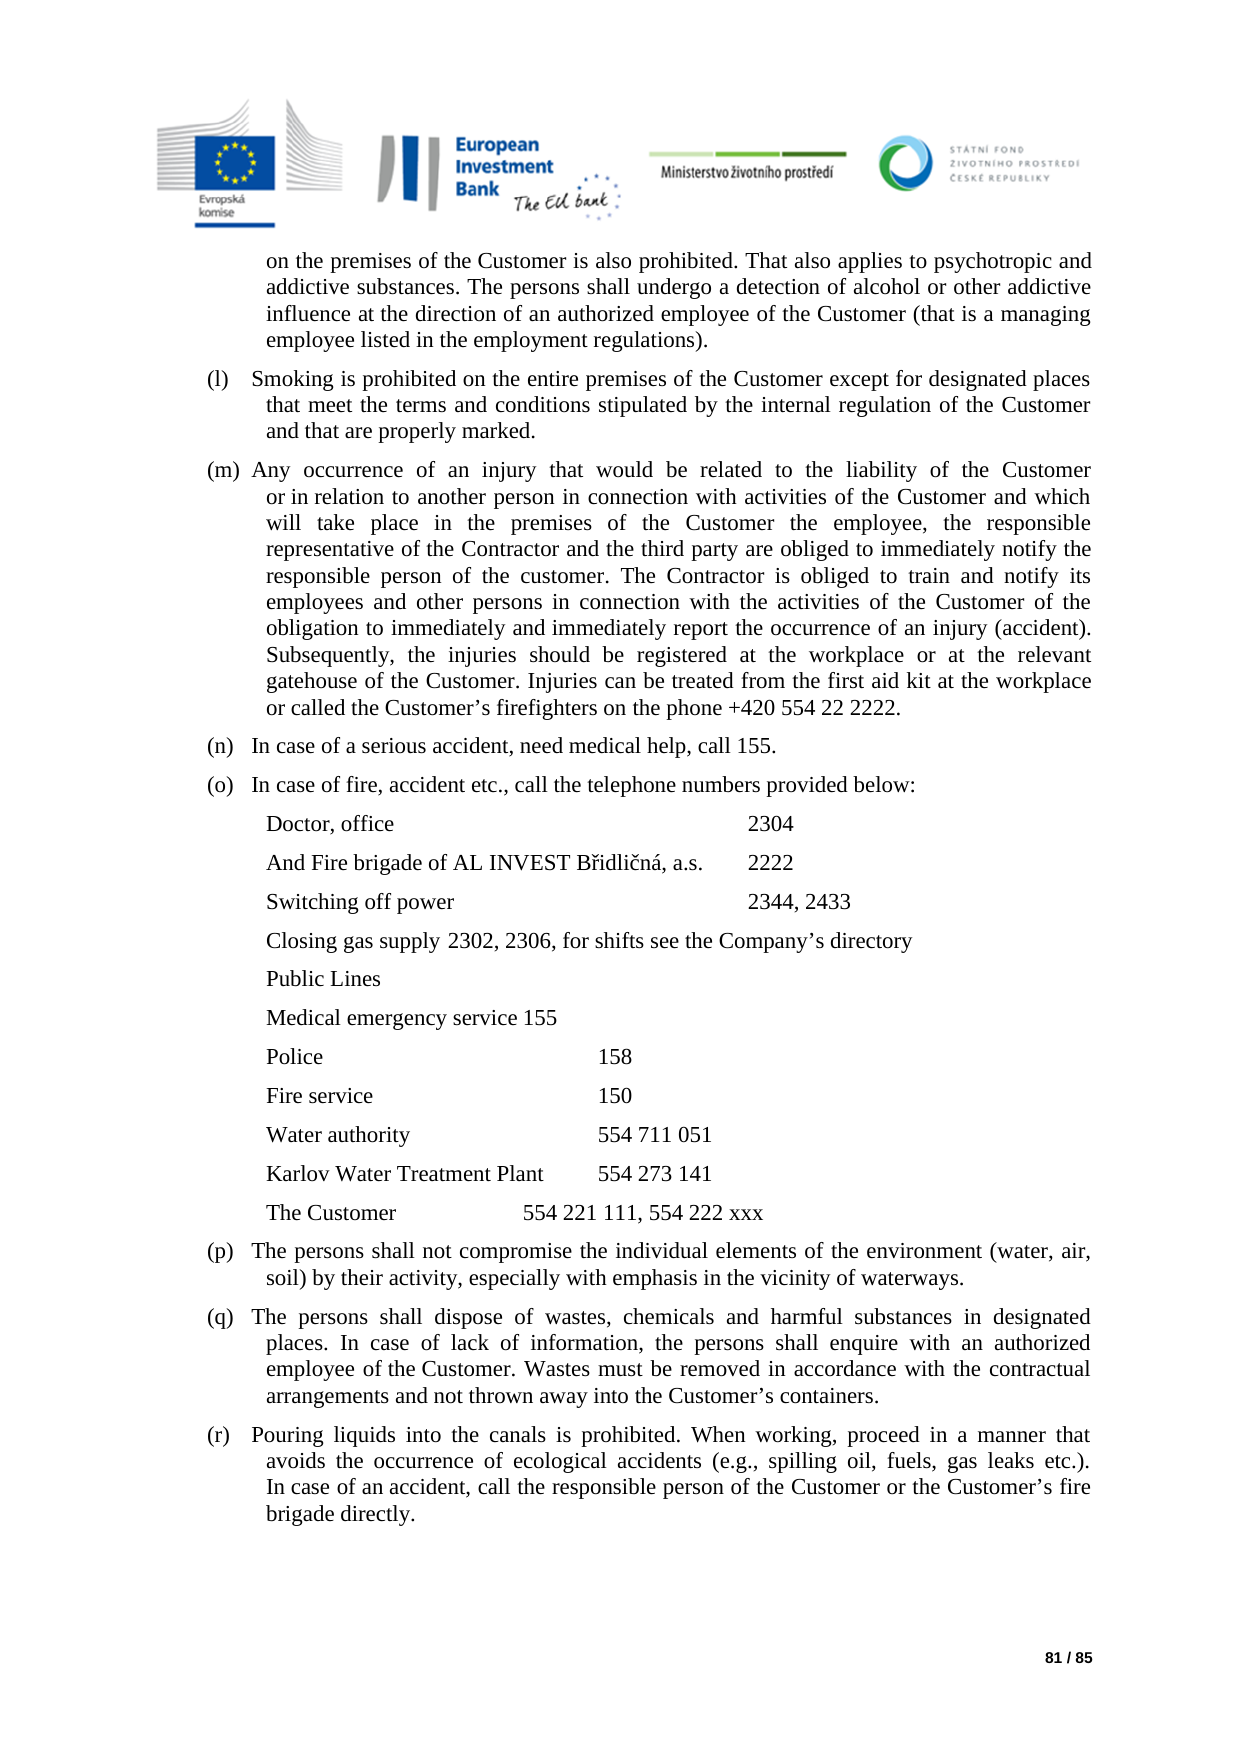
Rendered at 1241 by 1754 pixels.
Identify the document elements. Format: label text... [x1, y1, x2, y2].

text Smoking is prohibited on the entire premises of the Customer except for designated places that meet the terms and conditions stipulated by the internal regulation of the Customer and that are properly marked. [207, 365, 1092, 444]
text The Customer 554 221 111, 554 222 xxx [266, 1199, 1092, 1225]
text The persons shall not compromise the individual elements of the environment (water, air, soil) by their activity, especially with emphasis in the vicinity of waterways. [207, 1237, 1092, 1290]
text Doctor, office 2304 [266, 810, 1092, 836]
text Pouring liquids into the canals is prohibited. When working, proceed in a manner that avoids the occurrence of ecological accidents (e.g., spilling oil, fuels, gas leaks etc.). In case of an accident, call the responsible person of the Customer or the Customer’s fire brigade directly. [207, 1421, 1092, 1526]
text In case of a serious accident, need medical help, call 155. [207, 732, 1092, 759]
text Any occurrence of an injury that would be related to the liability of the Customer or in relation to another person in connection with activities of the Customer and which will take place in the premises of the Customer the employee, the responsible representative of the Contractor and the third party are obliged to immediately notify the responsible person of the customer. The Contractor is obliged to train and notify its employees and other persons in connection with the activities of the Customer of the obligation to immediately and immediately report the occurrence of an injury (accident). Subsequently, the injuries should be registered at the workplace or at the relevant gatehouse of the Customer. Injuries can be treated from the first aid kit at the workplace or called the Customer’s firefighters on the phone +420 554 22 2222. [207, 456, 1092, 720]
picture [147, 87, 1093, 235]
text In case of fire, accident etc., call the telephone numbers provided below: [207, 771, 1092, 798]
text Water authority 554 711 051 [266, 1121, 1092, 1147]
text Medical emergency service 155 [266, 1004, 1092, 1031]
text Switching off power 2344, 2433 [266, 888, 1092, 914]
text Public Lines [266, 966, 1092, 992]
text And Fire brigade of AL INVEST Břidličná, a.s. 2222 [266, 849, 1092, 875]
text Police 158 [266, 1043, 1092, 1069]
text Fire service 150 [266, 1082, 1092, 1108]
text The persons shall dispose of wastes, chemicals and harmful substances in designated places. In case of lack of information, the persons shall enquire with an authorized employee of the Customer. Wastes must be removed in accordance with the contractual arrangements and not thrown away into the Customer’s containers. [207, 1303, 1092, 1408]
text Closing gas supply 2302, 2306, for shifts see the Company’s directory [266, 927, 1092, 953]
text Karlov Water Treatment Plant 554 273 141 [266, 1160, 1092, 1186]
